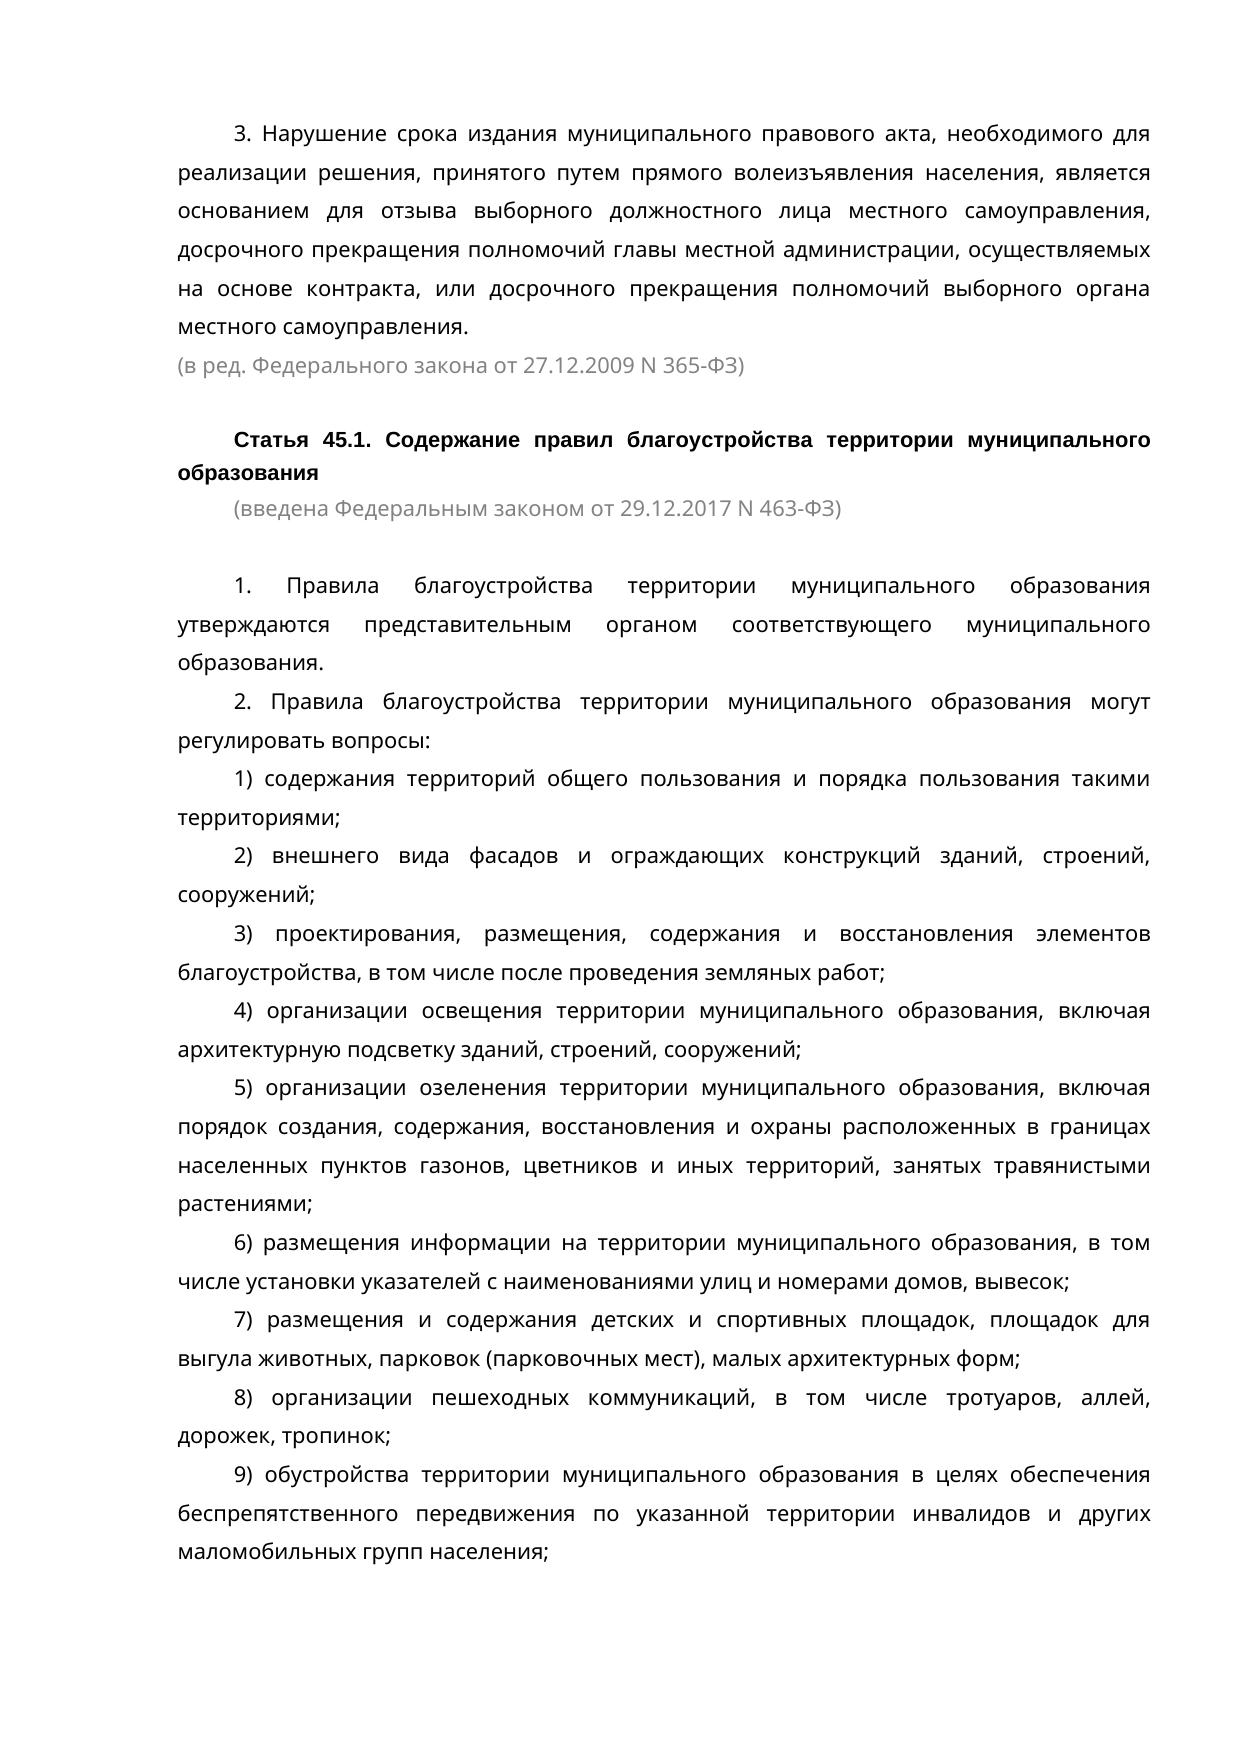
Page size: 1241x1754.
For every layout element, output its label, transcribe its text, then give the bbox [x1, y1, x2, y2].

text 6) размещения информации на территории муниципального образования, в том числе установки указателей с наименованиями улиц и номерами домов, вывесок; [177, 1227, 1152, 1295]
text 1) содержания территорий общего пользования и порядка пользования такими территориями; [177, 763, 1152, 832]
text (в ред. Федерального закона от 27.12.2009 N 365-ФЗ) [177, 350, 1152, 380]
text 2. Правила благоустройства территории муниципального образования могут регулировать вопросы: [177, 686, 1152, 754]
text 8) организации пешеходных коммуникаций, в том числе тротуаров, аллей, дорожек, тропинок; [177, 1382, 1152, 1450]
text 3) проектирования, размещения, содержания и восстановления элементов благоустройства, в том числе после проведения земляных работ; [177, 918, 1152, 986]
text 2) внешнего вида фасадов и ограждающих конструкций зданий, строений, сооружений; [177, 841, 1152, 909]
text 9) обустройства территории муниципального образования в целях обеспечения беспрепятственного передвижения по указанной территории инвалидов и других маломобильных групп населения; [177, 1459, 1152, 1566]
text 1. Правила благоустройства территории муниципального образования утверждаются представительным органом соответствующего муниципального образования. [177, 570, 1152, 677]
text (введена Федеральным законом от 29.12.2017 N 463-ФЗ) [177, 493, 1152, 522]
text 5) организации озеленения территории муниципального образования, включая порядок создания, содержания, восстановления и охраны расположенных в границах населенных пунктов газонов, цветников и иных территорий, занятых травянистыми растениями; [177, 1072, 1152, 1218]
text Статья 45.1. Содержание правил благоустройства территории муниципального образования [177, 427, 1152, 485]
text 3. Нарушение срока издания муниципального правового акта, необходимого для реализации решения, принятого путем прямого волеизъявления населения, является основанием для отзыва выборного должностного лица местного самоуправления, досрочного прекращения полномочий главы местной администрации, осуществляемых на основе контракта, или досрочного прекращения полномочий выборного органа местного самоуправления. [177, 118, 1152, 341]
text 7) размещения и содержания детских и спортивных площадок, площадок для выгула животных, парковок (парковочных мест), малых архитектурных форм; [177, 1304, 1152, 1373]
text 4) организации освещения территории муниципального образования, включая архитектурную подсветку зданий, строений, сооружений; [177, 995, 1152, 1063]
